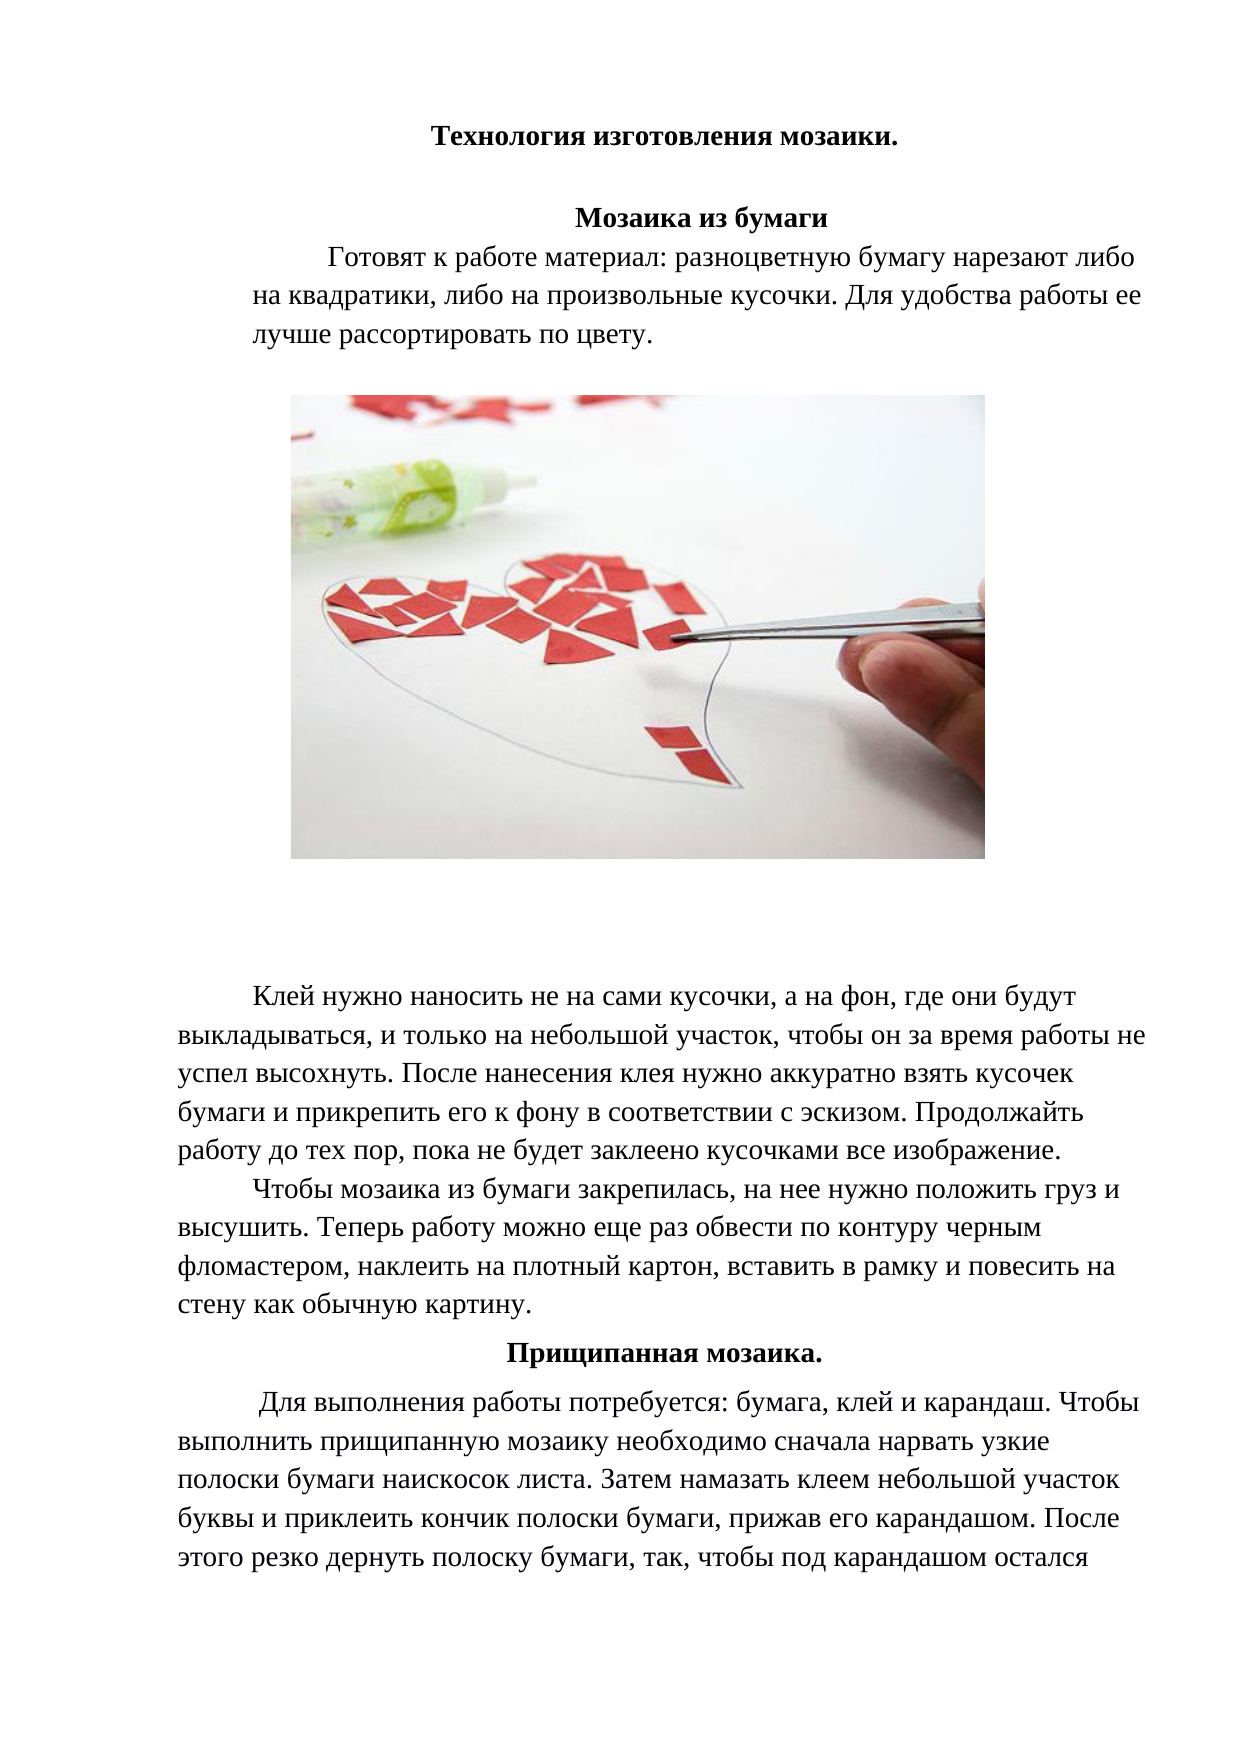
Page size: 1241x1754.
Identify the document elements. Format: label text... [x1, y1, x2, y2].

picture [290, 395, 985, 859]
text Прищипанная мозаика. [177, 1336, 1152, 1369]
text Технология изготовления мозаики. [177, 118, 1152, 152]
text Клей нужно наносить не на сами кусочки, а на фон, где они будут выкладываться, и только на небольшой участок, чтобы он за время работы не успел высохнуть. После нанесения клея нужно аккуратно взять кусочек бумаги и прикрепить его к фону в соответствии с эскизом. Продолжайть работу до тех пор, пока не будет заклеено кусочками все изображение. Чтобы мозаика из бумаги закрепилась, на нее нужно положить груз и высушить. Теперь работу можно еще раз обвести по контуру черным фломастером, наклеить на плотный картон, вставить в рамку и повесить на стену как обычную картину. [177, 978, 1152, 1320]
list Мозаика из бумаги [251, 200, 1152, 234]
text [177, 1384, 1152, 1572]
list Готовят к работе материал: разноцветную бумагу нарезают либо на квадратики, либо на произвольные кусочки. Для удобства работы ее лучше рассортировать по цвету. [252, 239, 1152, 421]
